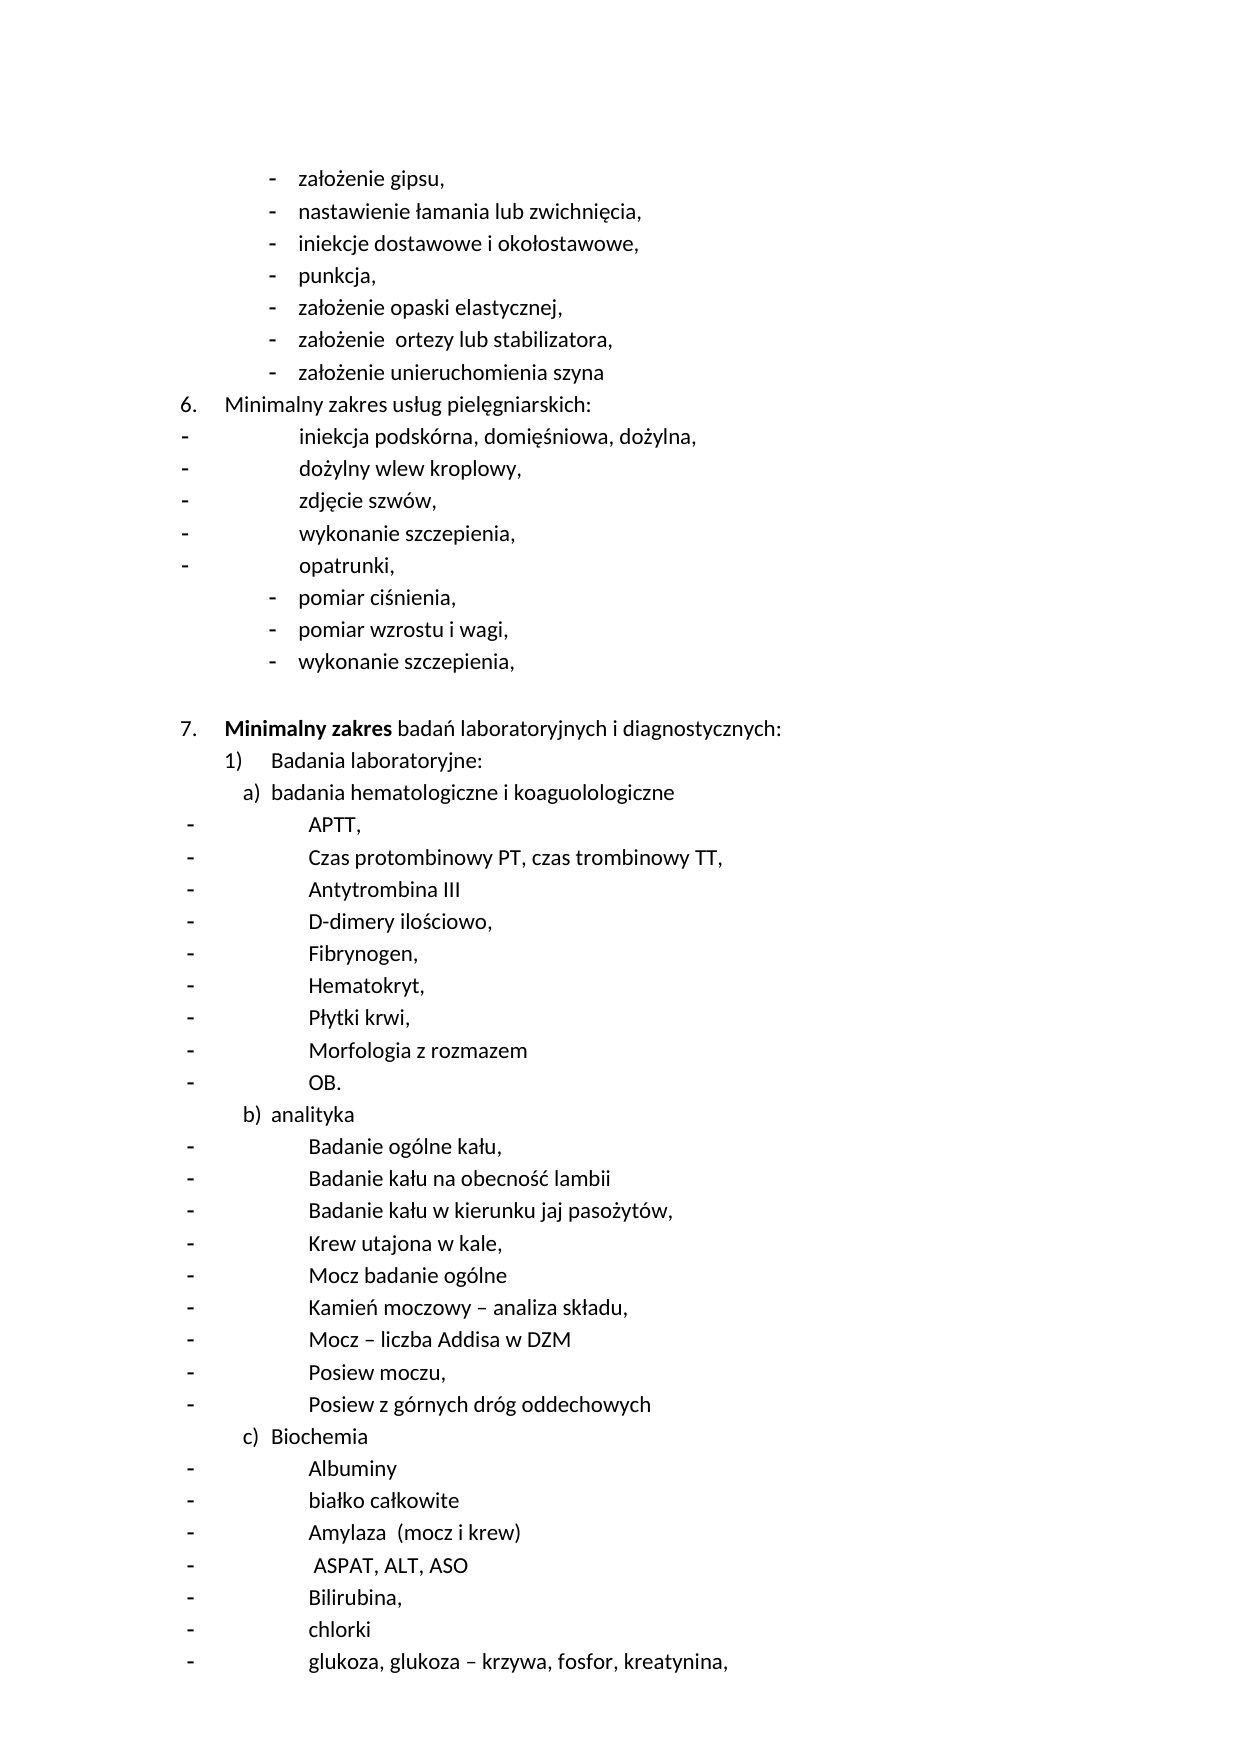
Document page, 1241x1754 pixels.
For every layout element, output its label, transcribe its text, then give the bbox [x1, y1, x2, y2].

list założenie ortezy lub stabilizatora, [268, 326, 1105, 353]
list Mocz badanie ogólne [177, 1261, 1105, 1289]
list chlorki [177, 1615, 1105, 1643]
list Morfologia z rozmazem [177, 1036, 1105, 1064]
list białko całkowite [177, 1486, 1105, 1514]
list Biochemia [243, 1422, 1105, 1450]
list Bilirubina, [177, 1583, 1105, 1611]
list założenie gipsu, [268, 164, 1105, 193]
list pomiar ciśnienia, [268, 583, 1105, 611]
list analityka [243, 1100, 1105, 1128]
list Badanie ogólne kału, [177, 1132, 1105, 1160]
list Posiew moczu, [177, 1358, 1105, 1386]
list pomiar wzrostu i wagi, [268, 615, 1105, 643]
list Krew utajona w kale, [177, 1229, 1105, 1257]
list Minimalny zakres badań laboratoryjnych i diagnostycznych: [180, 714, 1105, 742]
list OB. [177, 1068, 1105, 1096]
list założenie unieruchomienia szyna [268, 358, 1105, 386]
list Albuminy [177, 1454, 1105, 1482]
list glukoza, glukoza – krzywa, fosfor, kreatynina, [177, 1647, 1105, 1675]
list iniekcja podskórna, domięśniowa, dożylna, [177, 422, 1105, 450]
list Antytrombina III [177, 875, 1105, 903]
list wykonanie szczepienia, [177, 519, 1105, 547]
list dożylny wlew kroplowy, [177, 454, 1105, 482]
list Badania laboratoryjne: [224, 746, 1105, 774]
list Hematokryt, [177, 971, 1105, 999]
list założenie opaski elastycznej, [268, 293, 1105, 321]
list zdjęcie szwów, [177, 486, 1105, 514]
list iniekcje dostawowe i okołostawowe, [268, 229, 1105, 257]
list D-dimery ilościowo, [177, 907, 1105, 935]
list Kamień moczowy – analiza składu, [177, 1293, 1105, 1321]
list Fibrynogen, [177, 939, 1105, 967]
list nastawienie łamania lub zwichnięcia, [268, 197, 1105, 225]
list Czas protombinowy PT, czas trombinowy TT, [177, 843, 1105, 871]
list Badanie kału w kierunku jaj pasożytów, [177, 1197, 1105, 1225]
list Badanie kału na obecność lambii [177, 1164, 1105, 1192]
list opatrunki, [177, 551, 1105, 579]
list punkcja, [268, 261, 1105, 289]
list APTT, [177, 810, 1105, 838]
list Mocz – liczba Addisa w DZM [177, 1325, 1105, 1353]
list badania hematologiczne i koaguolologiczne [243, 778, 1105, 806]
list Posiew z górnych dróg oddechowych [177, 1390, 1105, 1418]
list ASPAT, ALT, ASO [177, 1551, 1105, 1579]
list wykonanie szczepienia, [268, 647, 1105, 675]
list Amylaza (mocz i krew) [177, 1518, 1105, 1547]
list Minimalny zakres usług pielęgniarskich: [180, 390, 1105, 418]
list Płytki krwi, [177, 1003, 1105, 1032]
